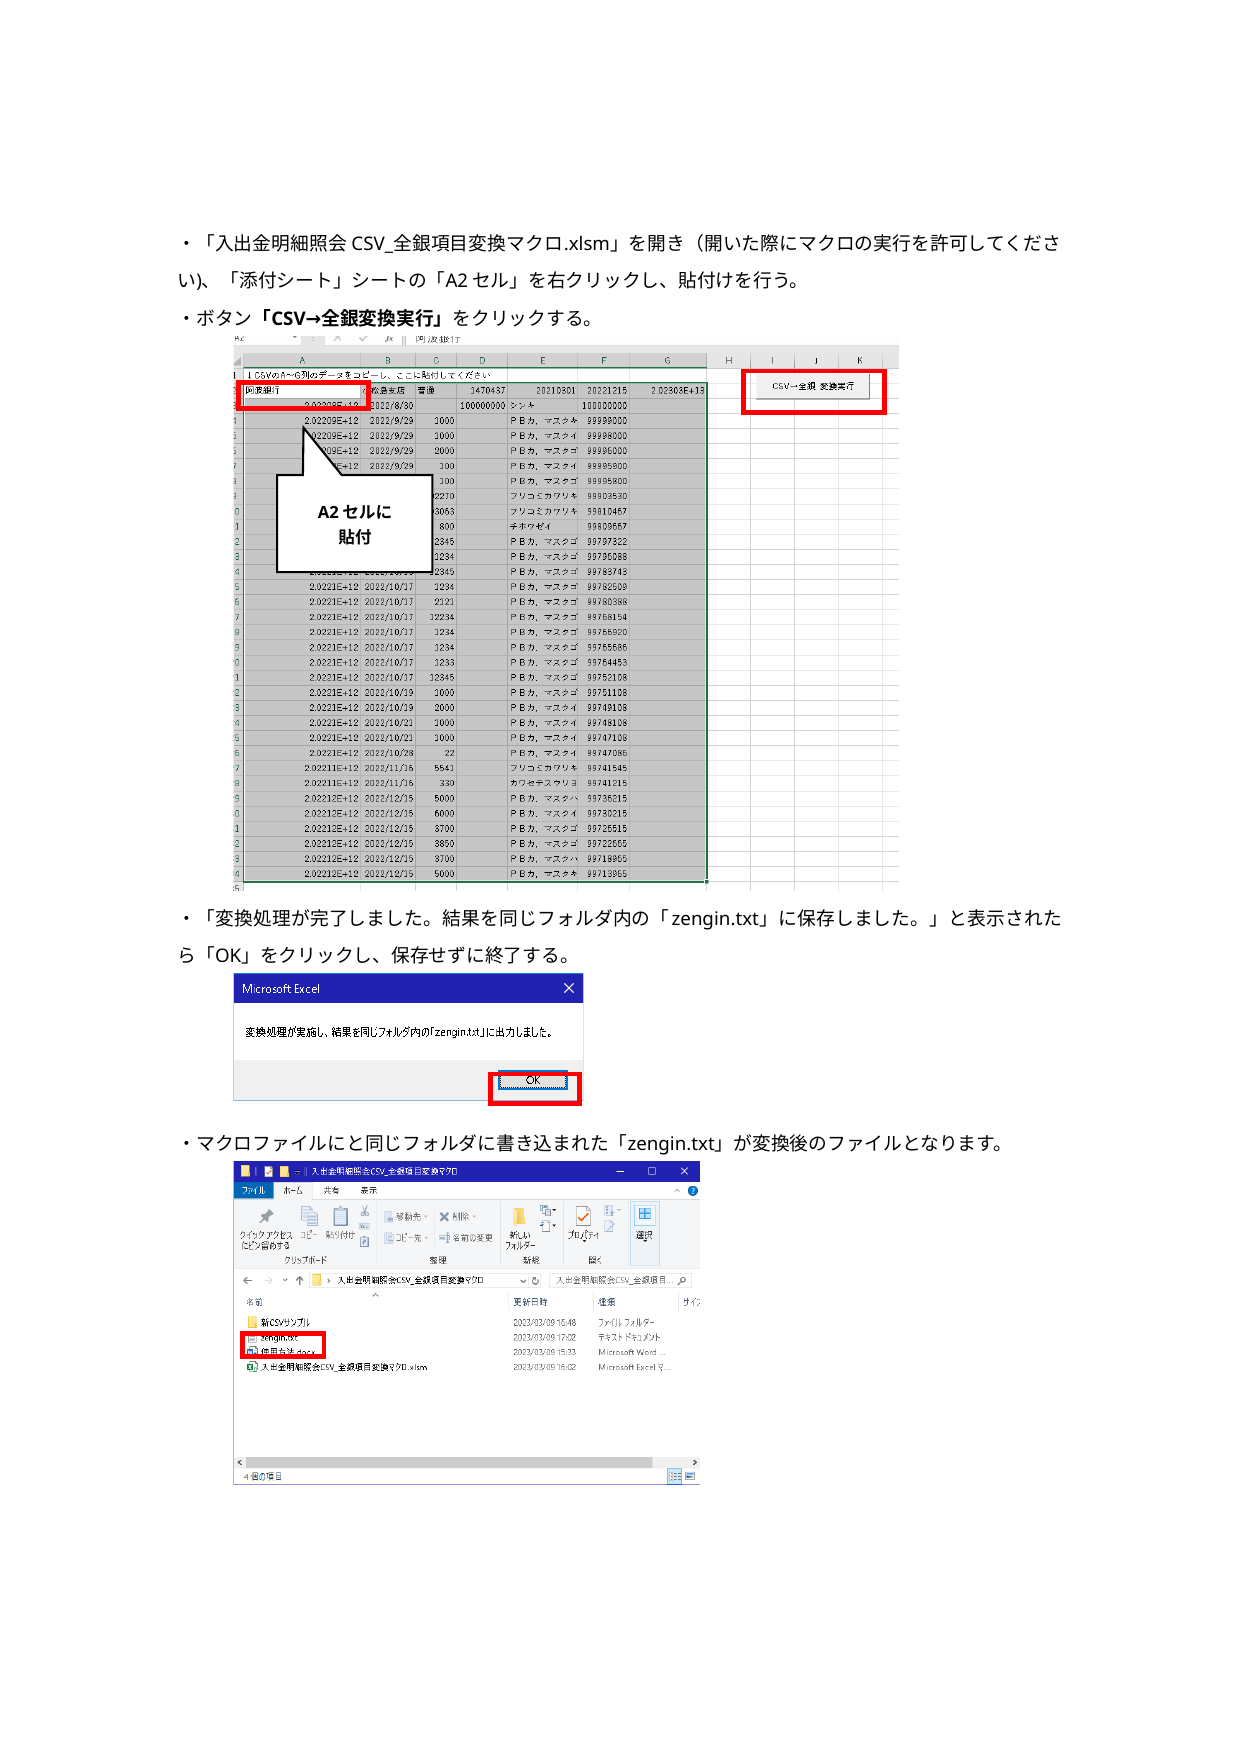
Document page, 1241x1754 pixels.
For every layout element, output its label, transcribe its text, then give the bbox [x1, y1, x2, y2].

text ・ボタン「CSV→全銀変換実行」をクリックする。 [177, 298, 1063, 336]
picture [233, 336, 899, 891]
text ・「入出金明細照会CSV_全銀項目変換マクロ.xlsm」を開き（開いた際にマクロの実行を許可してください)、「添付シート」シートの「A2セル」を右クリックし、貼付けを行う。 [177, 223, 1063, 298]
text ・「変換処理が完了しました。結果を同じフォルダ内の「zengin.txt」に保存しました。」と表示されたら「OK」をクリックし、保存せずに終了する。 [177, 898, 1063, 973]
picture [233, 973, 584, 1101]
text ・マクロファイルにと同じフォルダに書き込まれた「zengin.txt」が変換後のファイルとなります。 [177, 1123, 1063, 1161]
picture [493, 1076, 577, 1101]
picture [233, 1161, 700, 1485]
